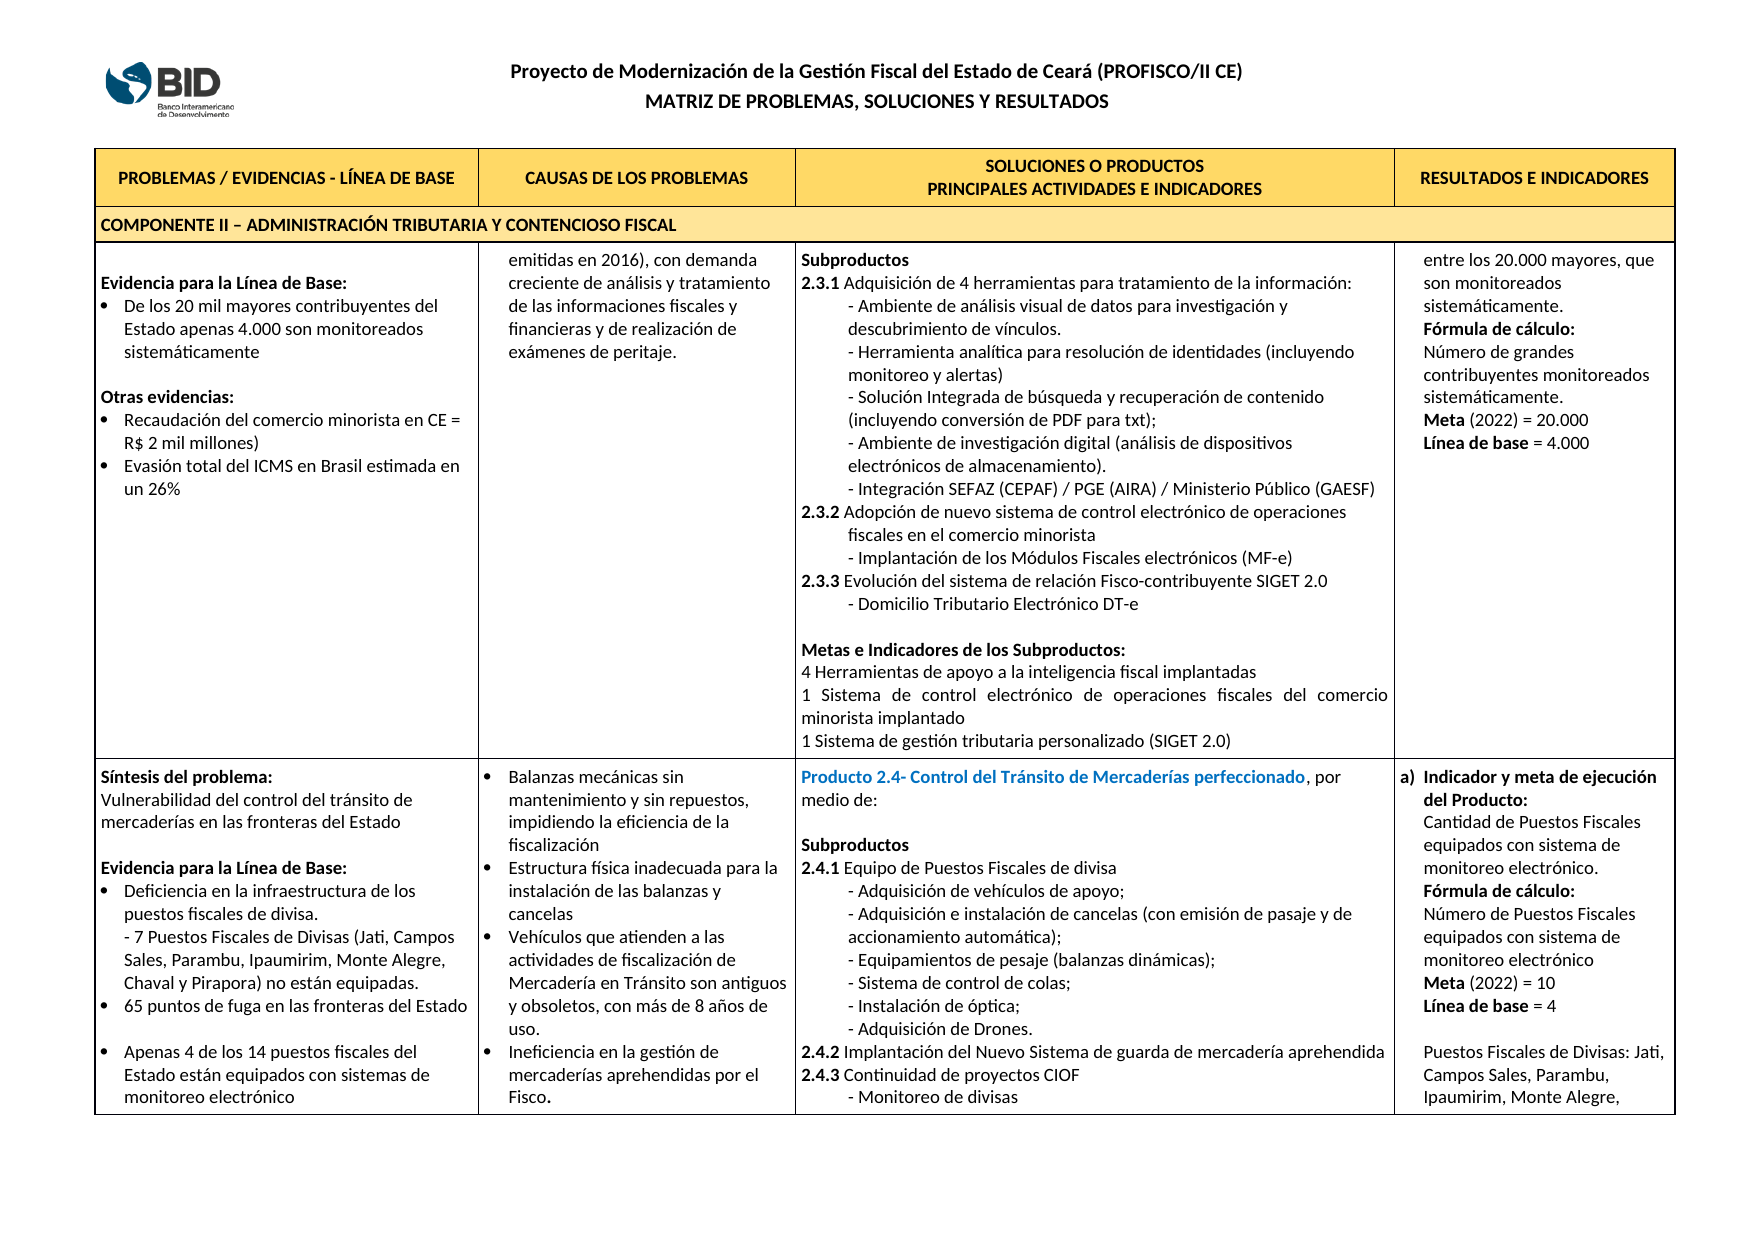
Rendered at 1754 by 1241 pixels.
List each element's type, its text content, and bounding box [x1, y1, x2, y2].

table_header RESULTADOS E INDICADORES [1395, 149, 1674, 206]
table_cell COMPONENTE II – ADMINISTRACIÓN TRIBUTARIA Y CONTENCIOSO FISCAL [96, 207, 1674, 241]
table_header PROBLEMAS / EVIDENCIAS - LÍNEA DE BASE [96, 149, 478, 206]
table_header SOLUCIONES O PRODUCTOS PRINCIPALES ACTIVIDADES E INDICADORES [796, 149, 1394, 206]
table_header CAUSAS DE LOS PROBLEMAS [479, 149, 795, 206]
picture [105, 62, 234, 117]
